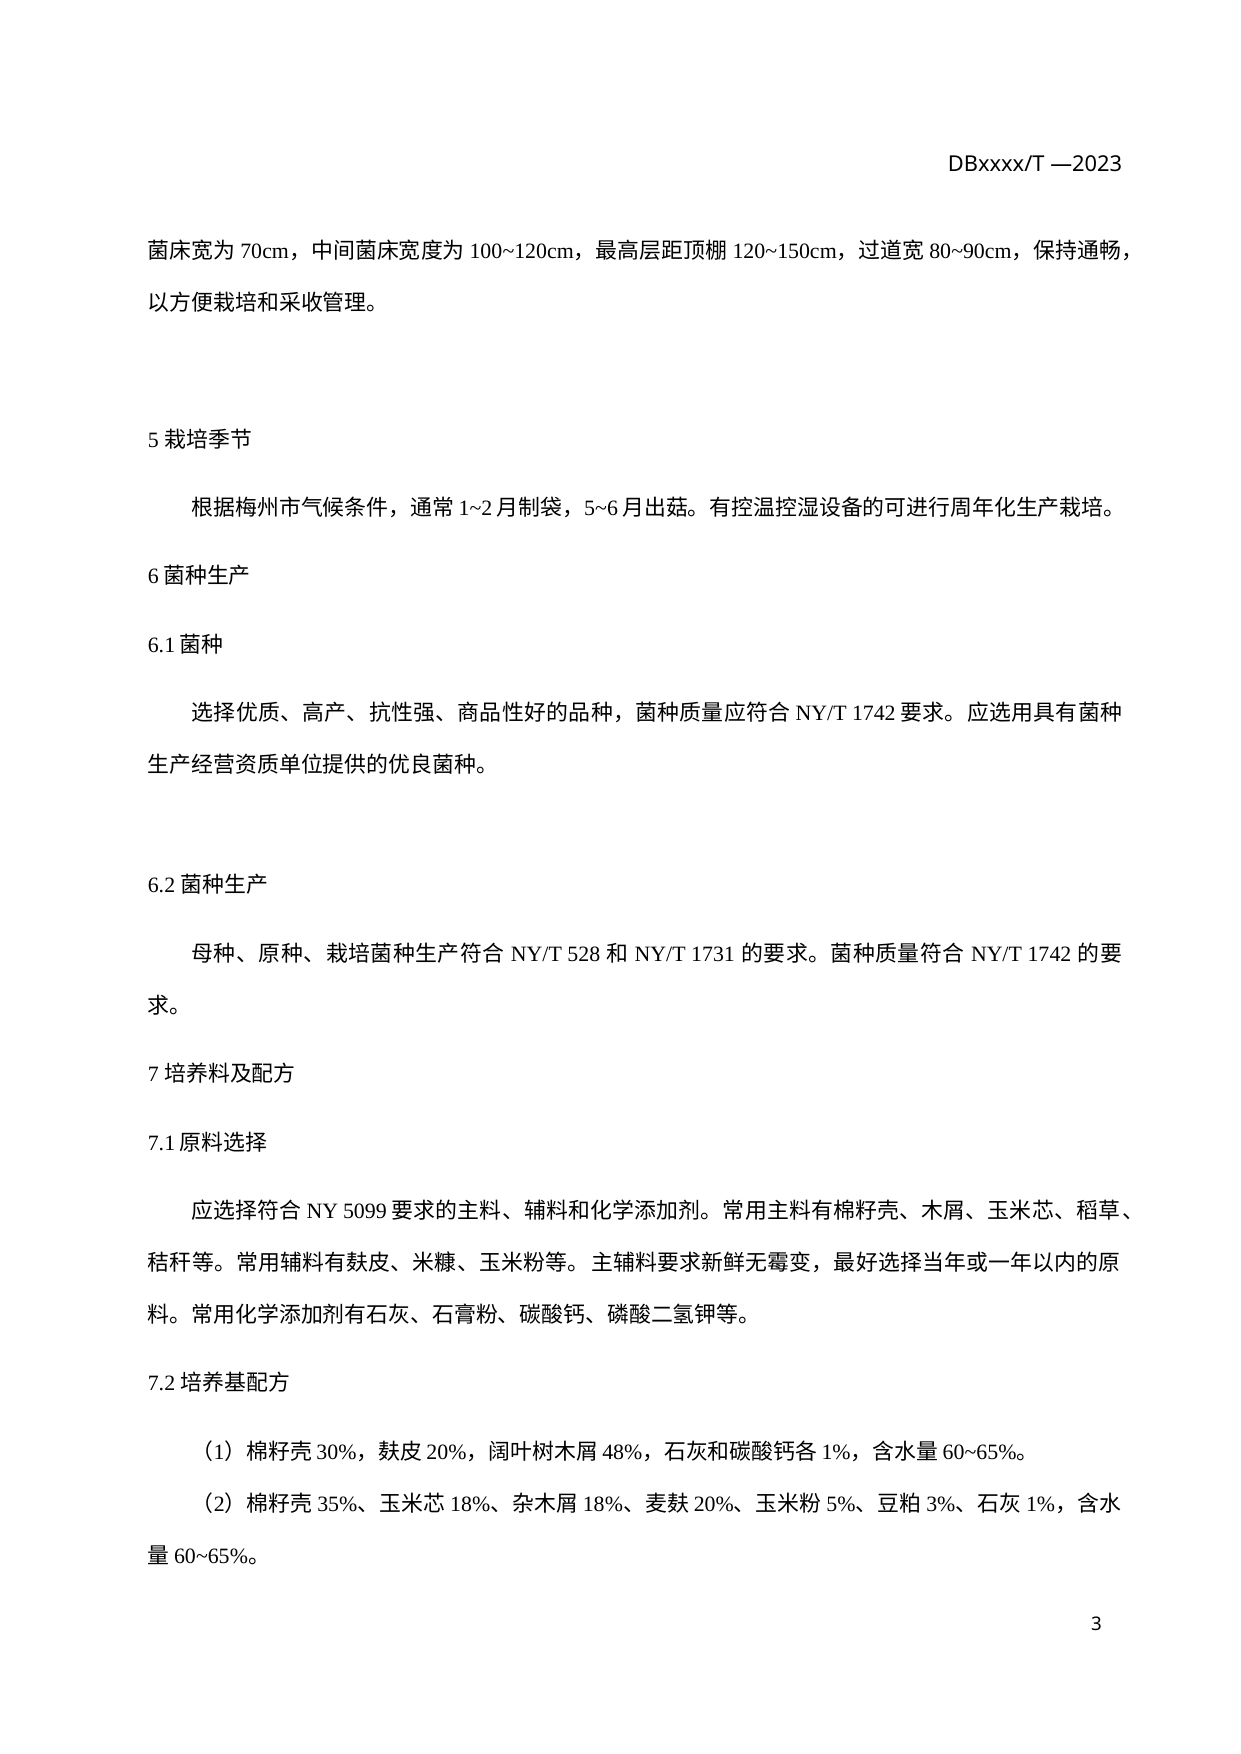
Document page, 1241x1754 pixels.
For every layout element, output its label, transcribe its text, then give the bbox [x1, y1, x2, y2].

text 根据梅州市气候条件，通常1~2月制袋，5~6月出菇。有控温控湿设备的可进行周年化生产栽培。 [148, 474, 1122, 526]
text （1）棉籽壳30%，麸皮20%，阔叶树木屑48%，石灰和碳酸钙各1%，含水量60~65%。 [148, 1417, 1122, 1469]
text 5 栽培季节 [148, 405, 1122, 457]
text 7.1原料选择 [148, 1108, 1122, 1160]
text 7.2 培养基配方 [148, 1349, 1122, 1401]
text 6菌种生产 [148, 542, 1122, 594]
text 母种、原种、栽培菌种生产符合 NY/T 528 和 NY/T 1731 的要求。菌种质量符合 NY/T 1742 的要求。 [148, 919, 1122, 1024]
text 6.2 菌种生产 [148, 851, 1122, 903]
text 选择优质、高产、抗性强、商品性好的品种，菌种质量应符合NY/T 1742要求。应选用具有菌种生产经营资质单位提供的优良菌种。 [148, 679, 1122, 783]
text 6.1菌种 [148, 610, 1122, 662]
text 7 培养料及配方 [148, 1040, 1122, 1092]
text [148, 217, 1122, 321]
text （2）棉籽壳35%、玉米芯18%、杂木屑18%、麦麸20%、玉米粉5%、豆粕3%、石灰1%，含水量60~65%。 [148, 1469, 1122, 1574]
text 应选择符合NY 5099要求的主料、辅料和化学添加剂。常用主料有棉籽壳、木屑、玉米芯、稻草、秸秆等。常用辅料有麸皮、米糠、玉米粉等。主辅料要求新鲜无霉变，最好选择当年或一年以内的原料。常用化学添加剂有石灰、石膏粉、碳酸钙、磷酸二氢钾等。 [148, 1177, 1122, 1333]
